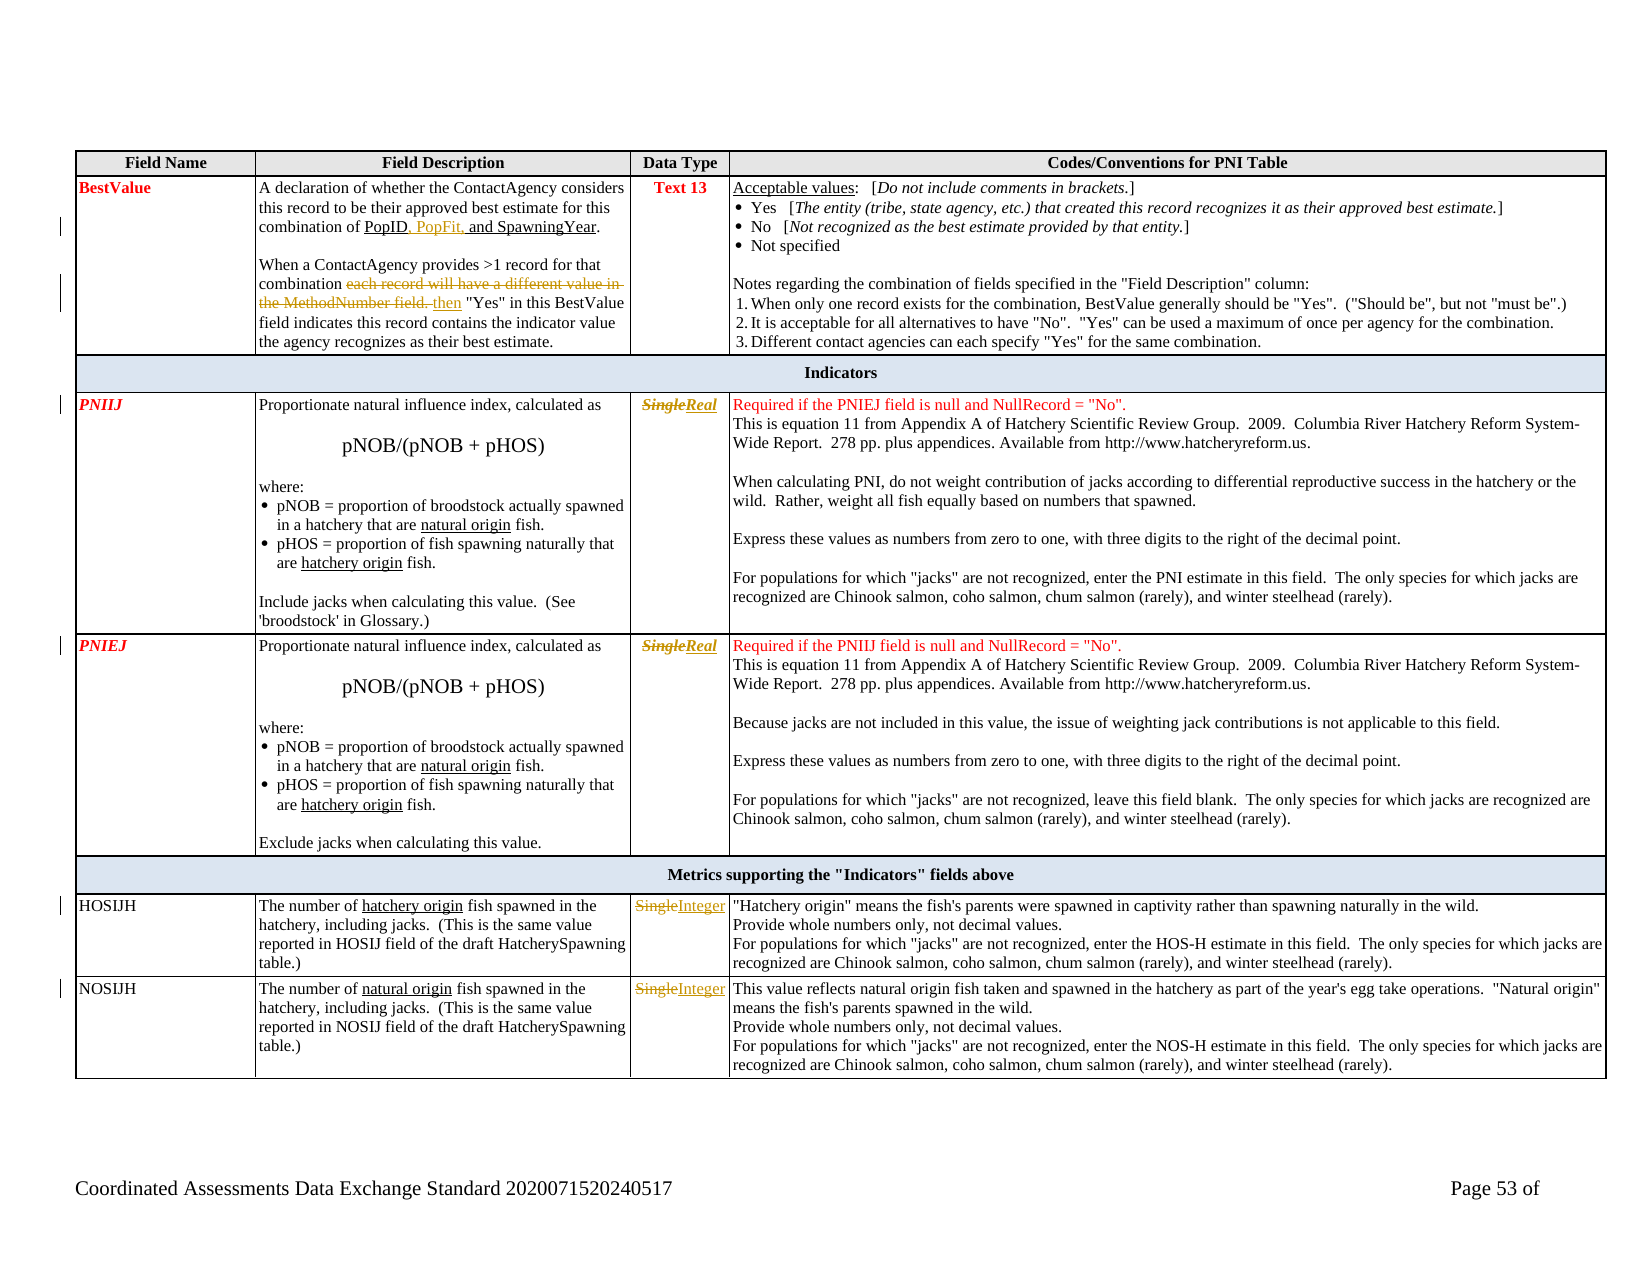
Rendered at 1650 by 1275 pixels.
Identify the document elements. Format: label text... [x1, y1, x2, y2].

table_cell HOSIJH [77, 895, 255, 976]
table_cell Proportionate natural influence index, calculated as pNOB/(pNOB + pHOS) where: pNOB = proportion of broodstock actually spawned in a hatchery that are natural origin fish. pHOS = proportion of fish spawning naturally that are hatchery origin fish. Exclude jacks when calculating this value. [256, 635, 630, 855]
table_cell [631, 895, 729, 976]
table_cell PNIIJ [77, 393, 255, 633]
table_cell Proportionate natural influence index, calculated as pNOB/(pNOB + pHOS) where: pNOB = proportion of broodstock actually spawned in a hatchery that are natural origin fish. pHOS = proportion of fish spawning naturally that are hatchery origin fish. Include jacks when calculating this value. (See 'broodstock' in Glossary.) [256, 393, 630, 633]
table_cell The number of hatchery origin fish spawned in the hatchery, including jacks. (This is the same value reported in HOSIJ field of the draft HatcherySpawning table.) [256, 895, 630, 976]
table_cell [631, 635, 729, 855]
table_cell "Hatchery origin" means the fish's parents were spawned in captivity rather than spawning naturally in the wild. Provide whole numbers only, not decimal values. For populations for which "jacks" are not recognized, enter the HOS-H estimate in this field. The only species for which jacks are recognized are Chinook salmon, coho salmon, chum salmon (rarely), and winter steelhead (rarely). [730, 895, 1605, 976]
table_cell Text 13 [631, 177, 729, 354]
table_header Data Type [631, 152, 729, 175]
table_cell Required if the PNIIJ field is null and NullRecord = "No". This is equation 11 from Appendix A of Hatchery Scientific Review Group. 2009. Columbia River Hatchery Reform System-Wide Report. 278 pp. plus appendices. Available from http://www.hatcheryreform.us. Because jacks are not included in this value, the issue of weighting jack contributions is not applicable to this field. Express these values as numbers from zero to one, with three digits to the right of the decimal point. For populations for which "jacks" are not recognized, leave this field blank. The only species for which jacks are recognized are Chinook salmon, coho salmon, chum salmon (rarely), and winter steelhead (rarely). [730, 635, 1605, 855]
table_cell A declaration of whether the ContactAgency considers this record to be their approved best estimate for this combination of PopID and SpawningYear. When a ContactAgency provides >1 record for that combination "Yes" in this BestValue field indicates this record contains the indicator value the agency recognizes as their best estimate. [256, 177, 630, 354]
table_header Field Description [256, 152, 630, 175]
table_cell [631, 393, 729, 633]
table_cell NOSIJH [77, 977, 255, 1077]
table_cell Required if the PNIEJ field is null and NullRecord = "No". This is equation 11 from Appendix A of Hatchery Scientific Review Group. 2009. Columbia River Hatchery Reform System-Wide Report. 278 pp. plus appendices. Available from http://www.hatcheryreform.us. When calculating PNI, do not weight contribution of jacks according to differential reproductive success in the hatchery or the wild. Rather, weight all fish equally based on numbers that spawned. Express these values as numbers from zero to one, with three digits to the right of the decimal point. For populations for which "jacks" are not recognized, enter the PNI estimate in this field. The only species for which jacks are recognized are Chinook salmon, coho salmon, chum salmon (rarely), and winter steelhead (rarely). [730, 393, 1605, 633]
table_header Field Name [77, 152, 255, 175]
table_cell Acceptable values: [Do not include comments in brackets.] Yes [The entity (tribe, state agency, etc.) that created this record recognizes it as their approved best estimate.] No [Not recognized as the best estimate provided by that entity.] Not specified Notes regarding the combination of fields specified in the "Field Description" column: When only one record exists for the combination, BestValue generally should be "Yes". ("Should be", but not "must be".) It is acceptable for all alternatives to have "No". "Yes" can be used a maximum of once per agency for the combination. Different contact agencies can each specify "Yes" for the same combination. [730, 177, 1605, 354]
table_cell This value reflects natural origin fish taken and spawned in the hatchery as part of the year's egg take operations. "Natural origin" means the fish's parents spawned in the wild. Provide whole numbers only, not decimal values. For populations for which "jacks" are not recognized, enter the NOS-H estimate in this field. The only species for which jacks are recognized are Chinook salmon, coho salmon, chum salmon (rarely), and winter steelhead (rarely). [730, 977, 1605, 1077]
table_cell Metrics supporting the "Indicators" fields above [77, 857, 1605, 893]
table_cell PNIEJ [77, 635, 255, 855]
table_cell The number of natural origin fish spawned in the hatchery, including jacks. (This is the same value reported in NOSIJ field of the draft HatcherySpawning table.) [256, 977, 630, 1077]
table_cell BestValue [77, 177, 255, 354]
table_header Codes/Conventions for PNI Table [730, 152, 1605, 175]
table_cell [631, 977, 729, 1077]
table_cell Indicators [77, 356, 1605, 392]
